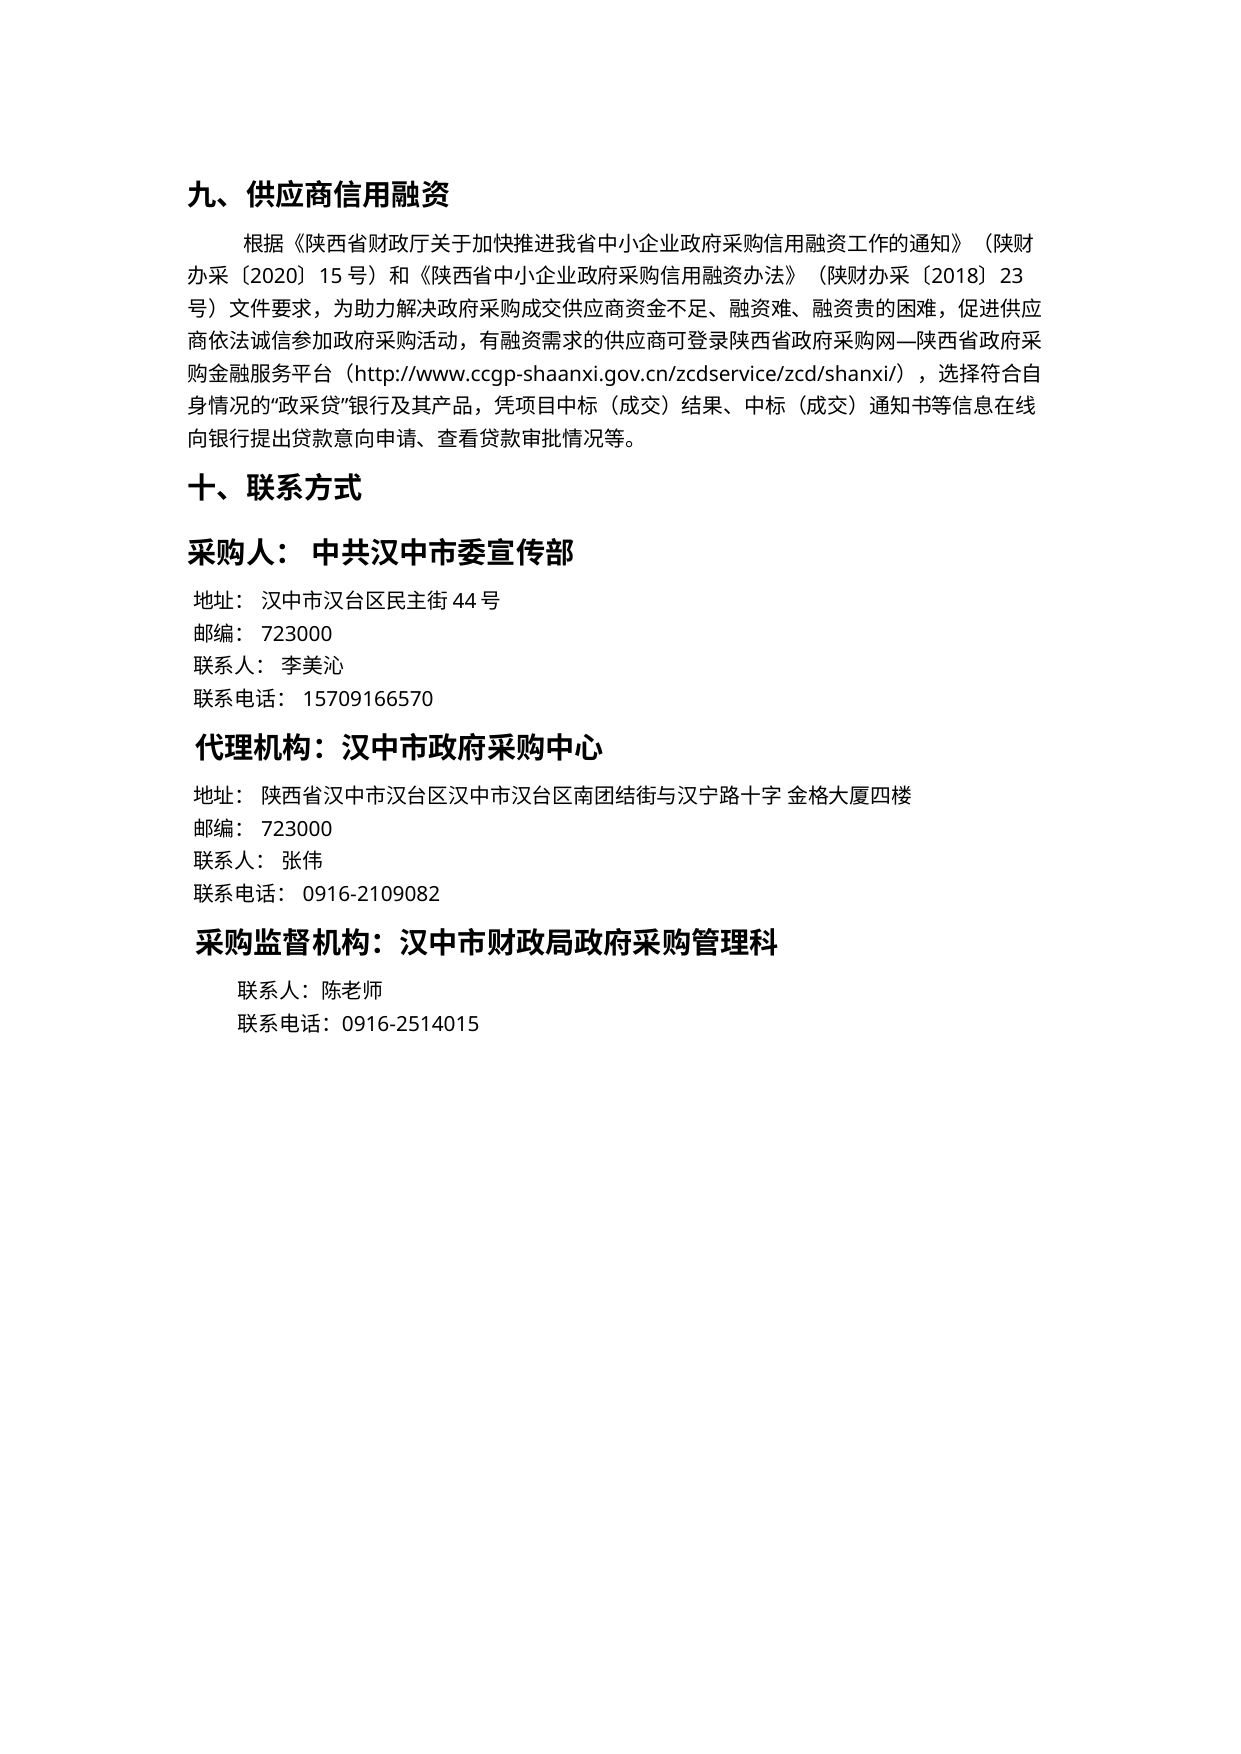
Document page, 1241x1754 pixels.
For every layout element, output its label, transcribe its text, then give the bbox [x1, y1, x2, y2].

text 采购人： 中共汉中市委宣传部 [187, 519, 1053, 584]
text 邮编： 723000 [187, 617, 1053, 649]
text 联系人： 张伟 [187, 844, 1053, 877]
text 邮编： 723000 [187, 812, 1053, 844]
text 代理机构：汉中市政府采购中心 [187, 714, 1053, 779]
text 采购监督机构：汉中市财政局政府采购管理科 [187, 909, 1053, 974]
text 根据《陕西省财政厅关于加快推进我省中小企业政府采购信用融资工作的通知》（陕财办采〔2020〕15 号）和《陕西省中小企业政府采购信用融资办法》（陕财办采〔2018〕23 号）文件要求，为助力解决政府采购成交供应商资金不足、融资难、融资贵的困难，促进供应商依法诚信参加政府采购活动，有融资需求的供应商可登录陕西省政府采购网—陕西省政府采购金融服务平台（http://www.ccgp-shaanxi.gov.cn/zcdservice/zcd/shanxi/），选择符合自身情况的“政采贷”银行及其产品，凭项目中标（成交）结果、中标（成交）通知书等信息在线向银行提出贷款意向申请、查看贷款审批情况等。 [187, 227, 1053, 454]
text 联系人：陈老师 [187, 974, 1053, 1007]
text 联系电话：0916-2514015 [187, 1007, 1053, 1039]
text 地址： 汉中市汉台区民主街44号 [187, 584, 1053, 617]
text 九、供应商信用融资 [187, 162, 1053, 227]
text 联系人： 李美沁 [187, 649, 1053, 682]
text 十、联系方式 [187, 454, 1053, 519]
text 地址： 陕西省汉中市汉台区汉中市汉台区南团结街与汉宁路十字 金格大厦四楼 [187, 779, 1053, 812]
text 联系电话： 15709166570 [187, 682, 1053, 714]
text 联系电话： 0916-2109082 [187, 877, 1053, 909]
